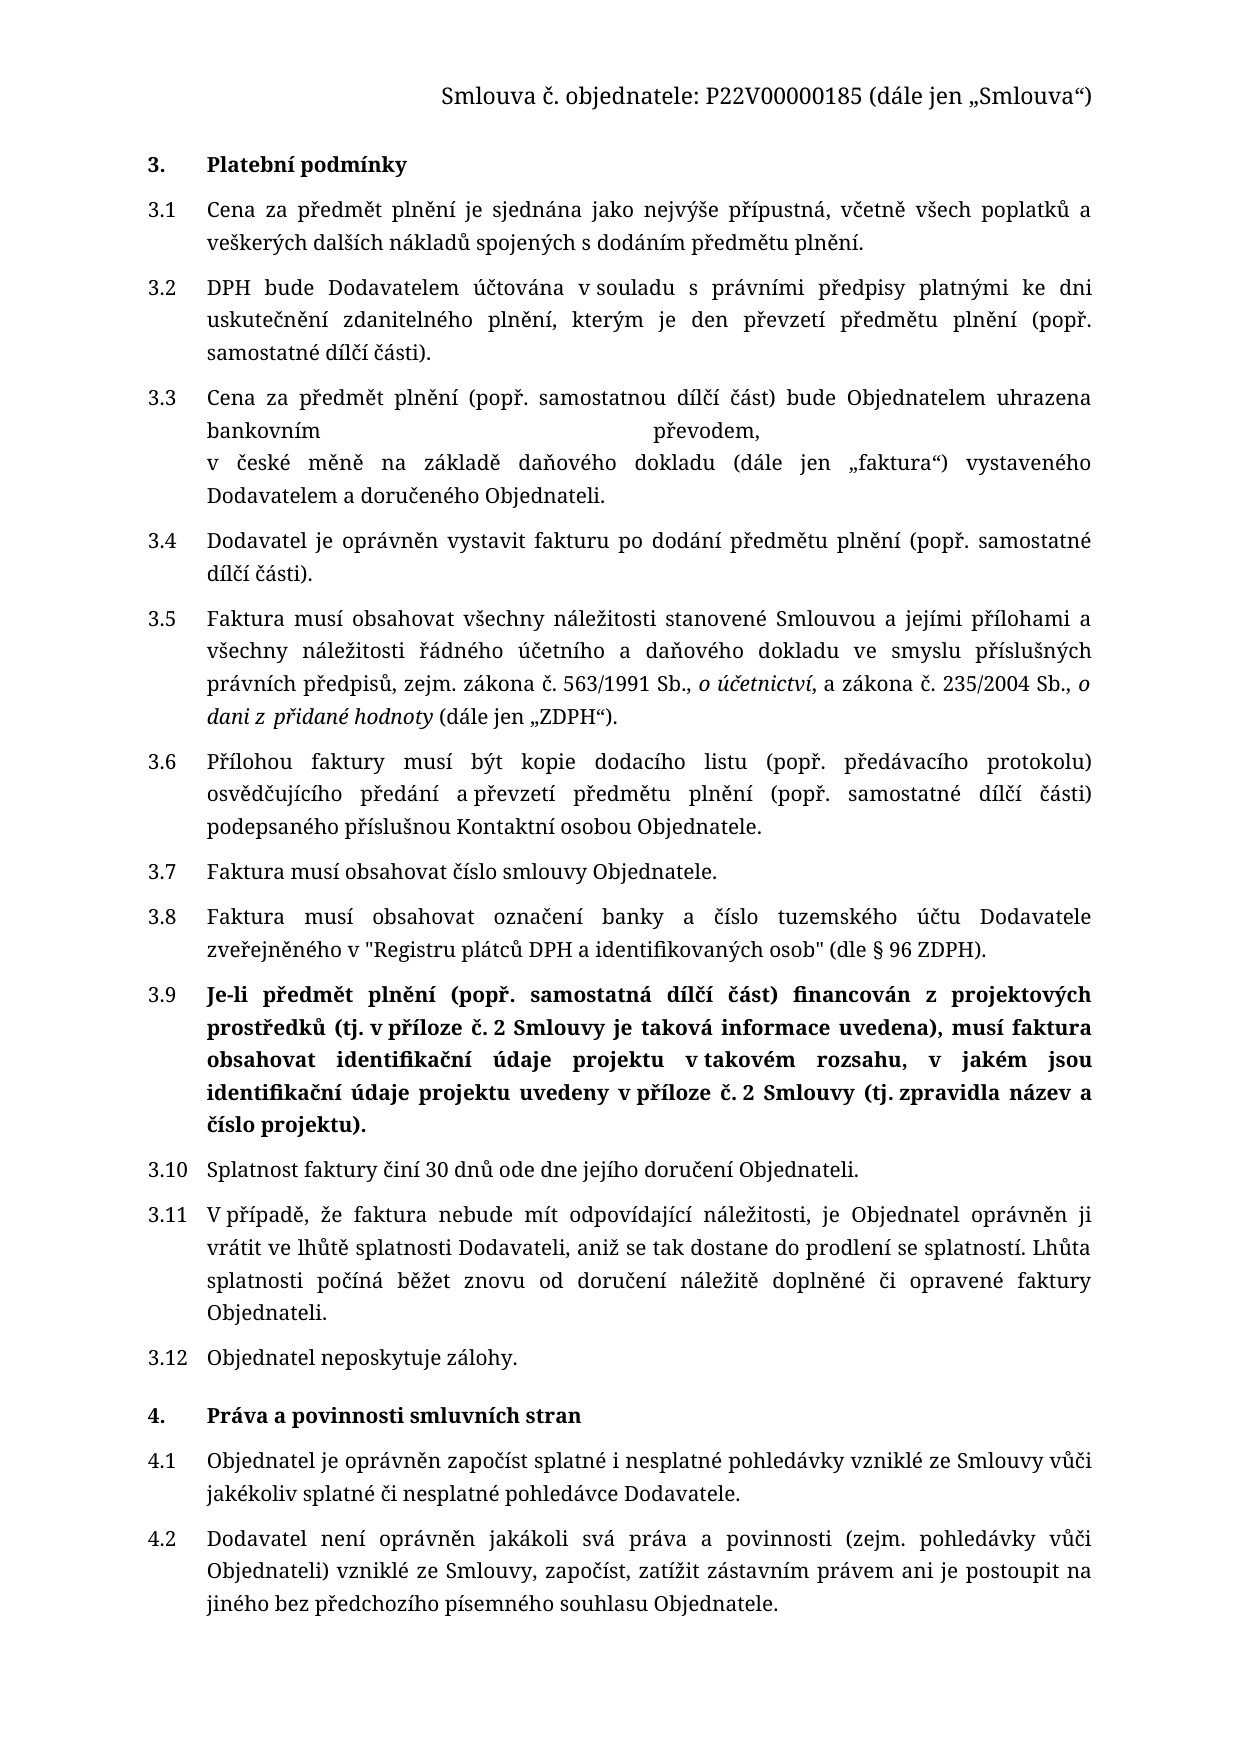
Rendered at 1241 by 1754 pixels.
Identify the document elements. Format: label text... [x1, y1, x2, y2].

list Je-li předmět plnění (popř. samostatná dílčí část) financován z projektových prostředků (tj. v příloze č. 2 Smlouvy je taková informace uvedena), musí faktura obsahovat identifikační údaje projektu v takovém rozsahu, v jakém jsou identifikační údaje projektu uvedeny v příloze č. 2 Smlouvy (tj. zpravidla název a číslo projektu). [148, 980, 1093, 1139]
list Faktura musí obsahovat označení banky a číslo tuzemského účtu Dodavatele zveřejněného v "Registru plátců DPH a identifikovaných osob" (dle § 96 ZDPH). [148, 902, 1093, 963]
list DPH bude Dodavatelem účtována v souladu s právními předpisy platnými ke dni uskutečnění zdanitelného plnění, kterým je den převzetí předmětu plnění (popř. samostatné dílčí části). [148, 273, 1093, 367]
list V případě, že faktura nebude mít odpovídající náležitosti, je Objednatel oprávněn ji vrátit ve lhůtě splatnosti Dodavateli, aniž se tak dostane do prodlení se splatností. Lhůta splatnosti počíná běžet znovu od doručení náležitě doplněné či opravené faktury Objednateli. [148, 1201, 1093, 1327]
list Cena za předmět plnění (popř. samostatnou dílčí část) bude Objednatelem uhrazena bankovním převodem, v české měně na základě daňového dokladu (dále jen „faktura“) vystaveného Dodavatelem a doručeného Objednateli. [148, 383, 1093, 509]
list Objednatel je oprávněn započíst splatné i nesplatné pohledávky vzniklé ze Smlouvy vůči jakékoliv splatné či nesplatné pohledávce Dodavatele. [148, 1446, 1093, 1507]
list Dodavatel není oprávněn jakákoli svá práva a povinnosti (zejm. pohledávky vůči Objednateli) vzniklé ze Smlouvy, započíst, zatížit zástavním právem ani je postoupit na jiného bez předchozího písemného souhlasu Objednatele. [148, 1524, 1093, 1618]
list Objednatel neposkytuje zálohy. [148, 1343, 1093, 1372]
list Práva a povinnosti smluvních stran [148, 1401, 1093, 1429]
list Faktura musí obsahovat číslo smlouvy Objednatele. [148, 857, 1093, 886]
list Faktura musí obsahovat všechny náležitosti stanovené Smlouvou a jejími přílohami a všechny náležitosti řádného účetního a daňového dokladu ve smyslu příslušných právních předpisů, zejm. zákona č. 563/1991 Sb., o účetnictví, a zákona č. 235/2004 Sb., o dani z přidané hodnoty (dále jen „ZDPH“). [148, 604, 1093, 730]
list Cena za předmět plnění je sjednána jako nejvýše přípustná, včetně všech poplatků a veškerých dalších nákladů spojených s dodáním předmětu plnění. [148, 195, 1093, 256]
list Dodavatel je oprávněn vystavit fakturu po dodání předmětu plnění (popř. samostatné dílčí části). [148, 526, 1093, 587]
list Splatnost faktury činí 30 dnů ode dne jejího doručení Objednateli. [148, 1156, 1093, 1184]
list Platební podmínky [148, 150, 1093, 179]
list Přílohou faktury musí být kopie dodacího listu (popř. předávacího protokolu) osvědčujícího předání a převzetí předmětu plnění (popř. samostatné dílčí části) podepsaného příslušnou Kontaktní osobou Objednatele. [148, 747, 1093, 841]
